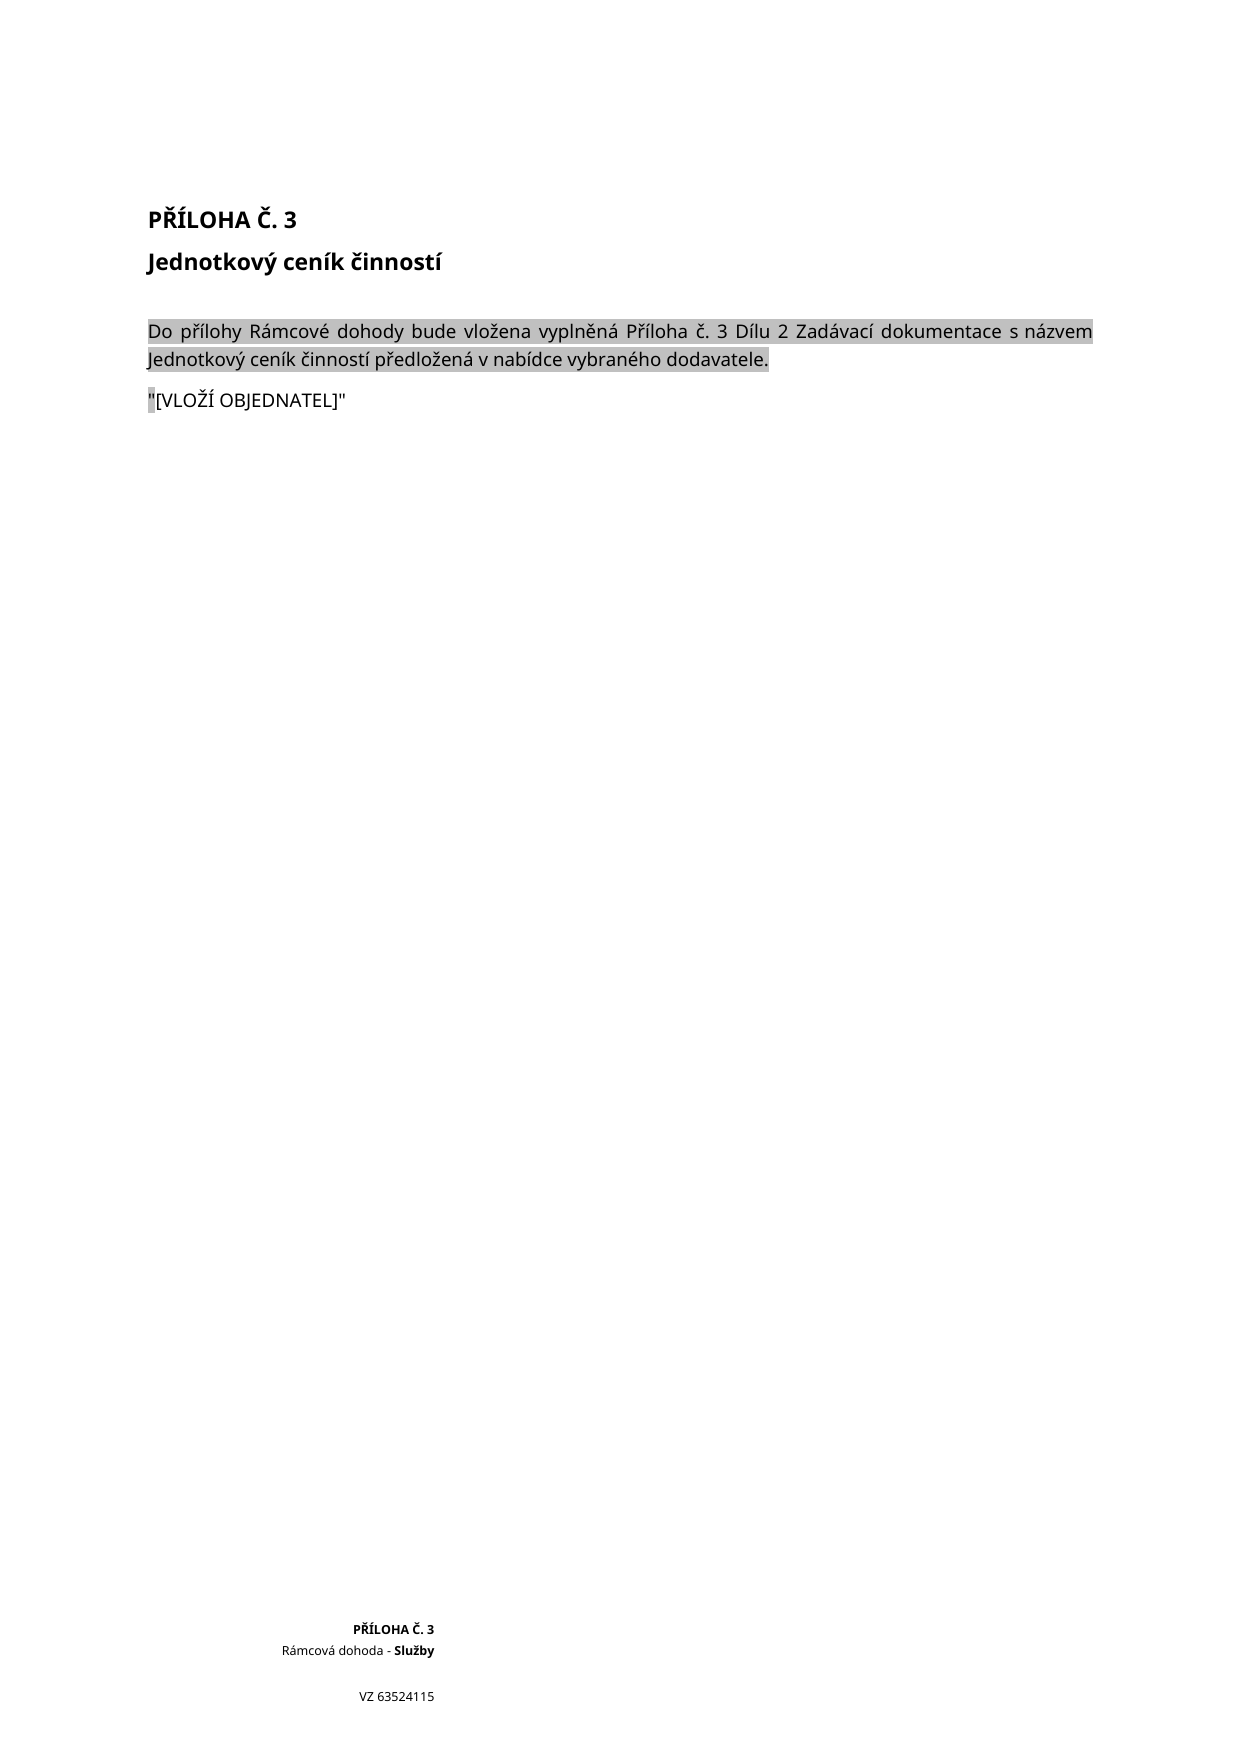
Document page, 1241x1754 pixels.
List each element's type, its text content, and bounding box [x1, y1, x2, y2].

text Do přílohy Rámcové dohody bude vložena vyplněná Příloha č. 3 Dílu 2 Zadávací dokumentace s názvem Jednotkový ceník činností předložená v nabídce vybraného dodavatele. [148, 344, 1093, 372]
text Příloha č. 3 [148, 206, 1093, 235]
text Jednotkový ceník činností [148, 247, 1093, 276]
